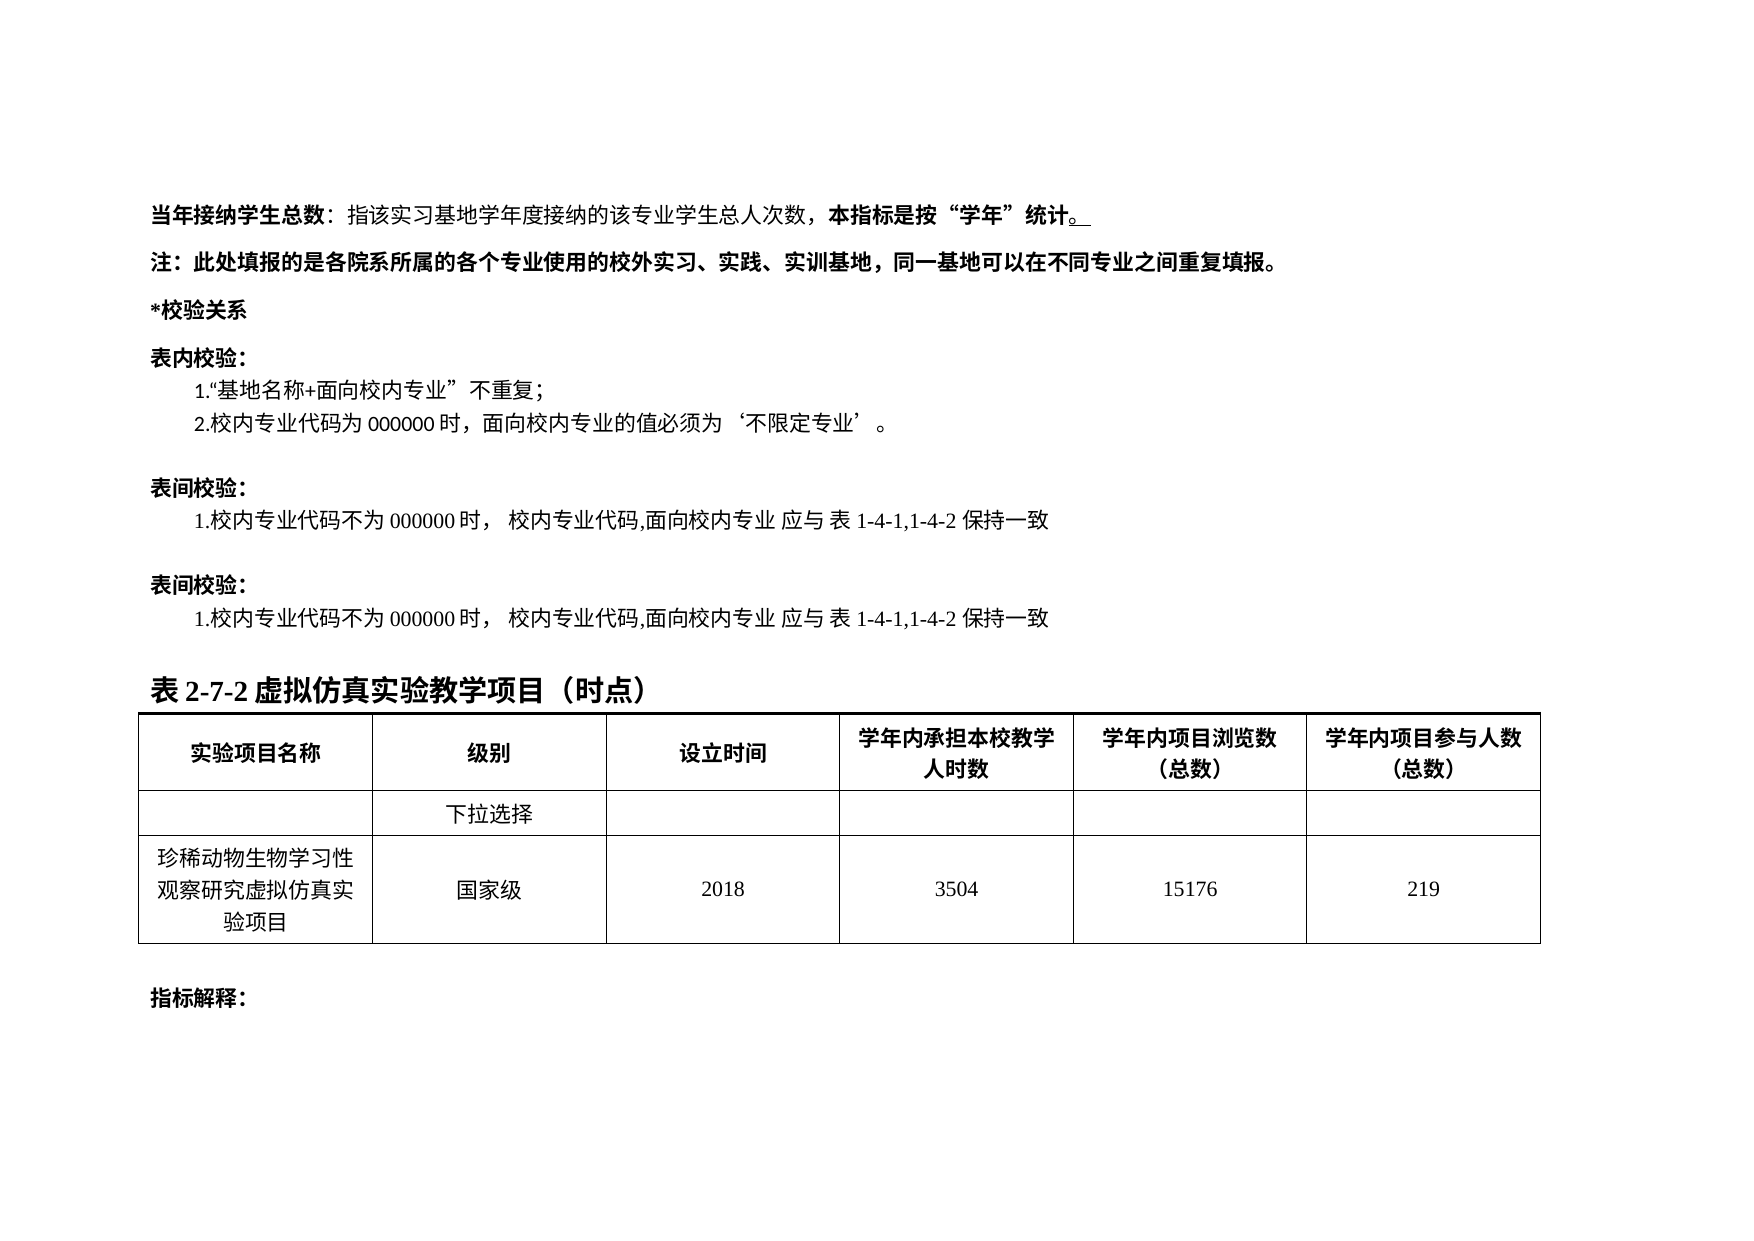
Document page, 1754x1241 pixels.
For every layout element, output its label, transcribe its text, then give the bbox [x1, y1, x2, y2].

table_cell 珍稀动物生物学习性观察研究虚拟仿真实验项目 [139, 836, 372, 942]
subtitle 表2-7-2虚拟仿真实验教学项目（时点） [150, 667, 1604, 709]
table_header 学年内项目浏览数（总数） [1074, 715, 1306, 790]
text 表间校验： [150, 568, 1604, 600]
text 表间校验： [150, 470, 1604, 503]
text 1.校内专业代码不为000000时， 校内专业代码,面向校内专业 应与 表1-4-1,1-4-2 保持一致 [150, 600, 1604, 633]
table_cell 15176 [1074, 836, 1306, 942]
text *校验关系 [150, 293, 1604, 324]
table_header 学年内项目参与人数（总数） [1307, 715, 1540, 790]
text 指标解释： [150, 981, 1604, 1013]
table_cell [607, 791, 839, 834]
text 1.“基地名称+面向校内专业”不重复； [150, 373, 1604, 405]
table_cell [840, 791, 1073, 834]
table_cell 国家级 [373, 836, 606, 942]
table_cell 下拉选择 [373, 791, 606, 834]
table_cell [139, 791, 372, 834]
text 注：此处填报的是各院系所属的各个专业使用的校外实习、实践、实训基地，同一基地可以在不同专业之间重复填报。 [150, 245, 1604, 277]
table_header 学年内承担本校教学 人时数 [840, 715, 1073, 790]
table_cell 219 [1307, 836, 1540, 942]
text 表内校验： [150, 340, 1604, 373]
table_header 实验项目名称 [139, 715, 372, 790]
text 2.校内专业代码为000000时，面向校内专业的值必须为‘不限定专业’。 [150, 405, 1604, 438]
text 1.校内专业代码不为000000时， 校内专业代码,面向校内专业 应与 表1-4-1,1-4-2 保持一致 [150, 503, 1604, 535]
table_cell [1074, 791, 1306, 834]
table_cell 3504 [840, 836, 1073, 942]
text 当年接纳学生总数：指该实习基地学年度接纳的该专业学生总人次数，本指标是按“学年”统计。 [150, 198, 1604, 229]
table_header 设立时间 [607, 715, 839, 790]
table_cell [1307, 791, 1540, 834]
table_header 级别 [373, 715, 606, 790]
table_cell 2018 [607, 836, 839, 942]
